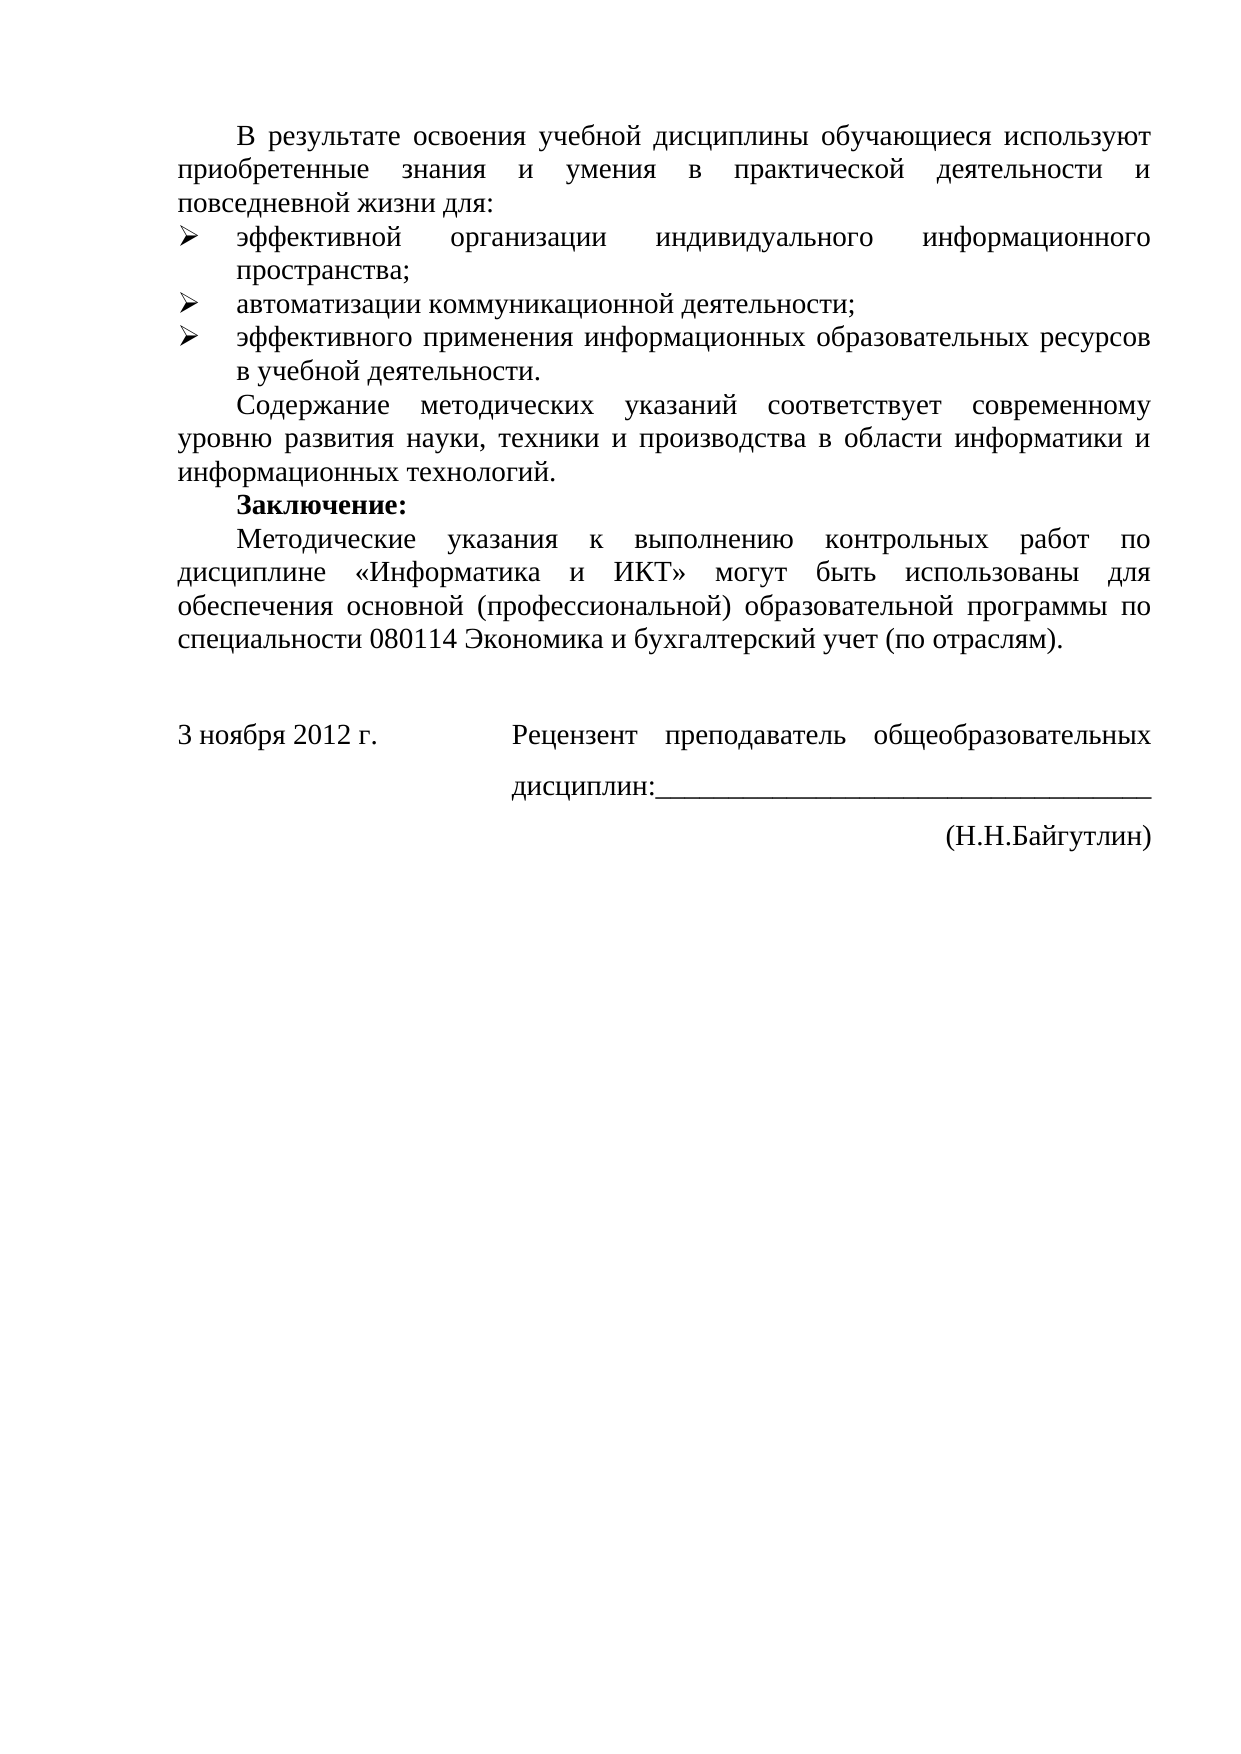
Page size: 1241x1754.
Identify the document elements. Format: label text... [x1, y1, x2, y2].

table_header Рецензент преподаватель общеобразовательных дисциплин:__________________________________ (Н.Н.Байгутлин) [500, 718, 1163, 866]
text Методические указания к выполнению контрольных работ по дисциплине «Информатика и ИКТ» могут быть использованы для обеспечения основной (профессиональной) образовательной программы по специальности 080114 Экономика и бухгалтерский учет (по отраслям). [177, 521, 1152, 655]
table_header 3 ноября 2012 г. [166, 718, 500, 866]
list эффективного применения информационных образовательных ресурсов в учебной деятельности. [177, 319, 1152, 387]
list автоматизации коммуникационной деятельности; [177, 286, 1152, 319]
text Содержание методических указаний соответствует современному уровню развития науки, техники и производства в области информатики и информационных технологий. [177, 387, 1152, 487]
text Заключение: [177, 487, 1152, 521]
list эффективной организации индивидуального информационного пространства; [177, 219, 1152, 286]
text В результате освоения учебной дисциплины обучающиеся используют приобретенные знания и умения в практической деятельности и повседневной жизни для: [177, 118, 1152, 219]
